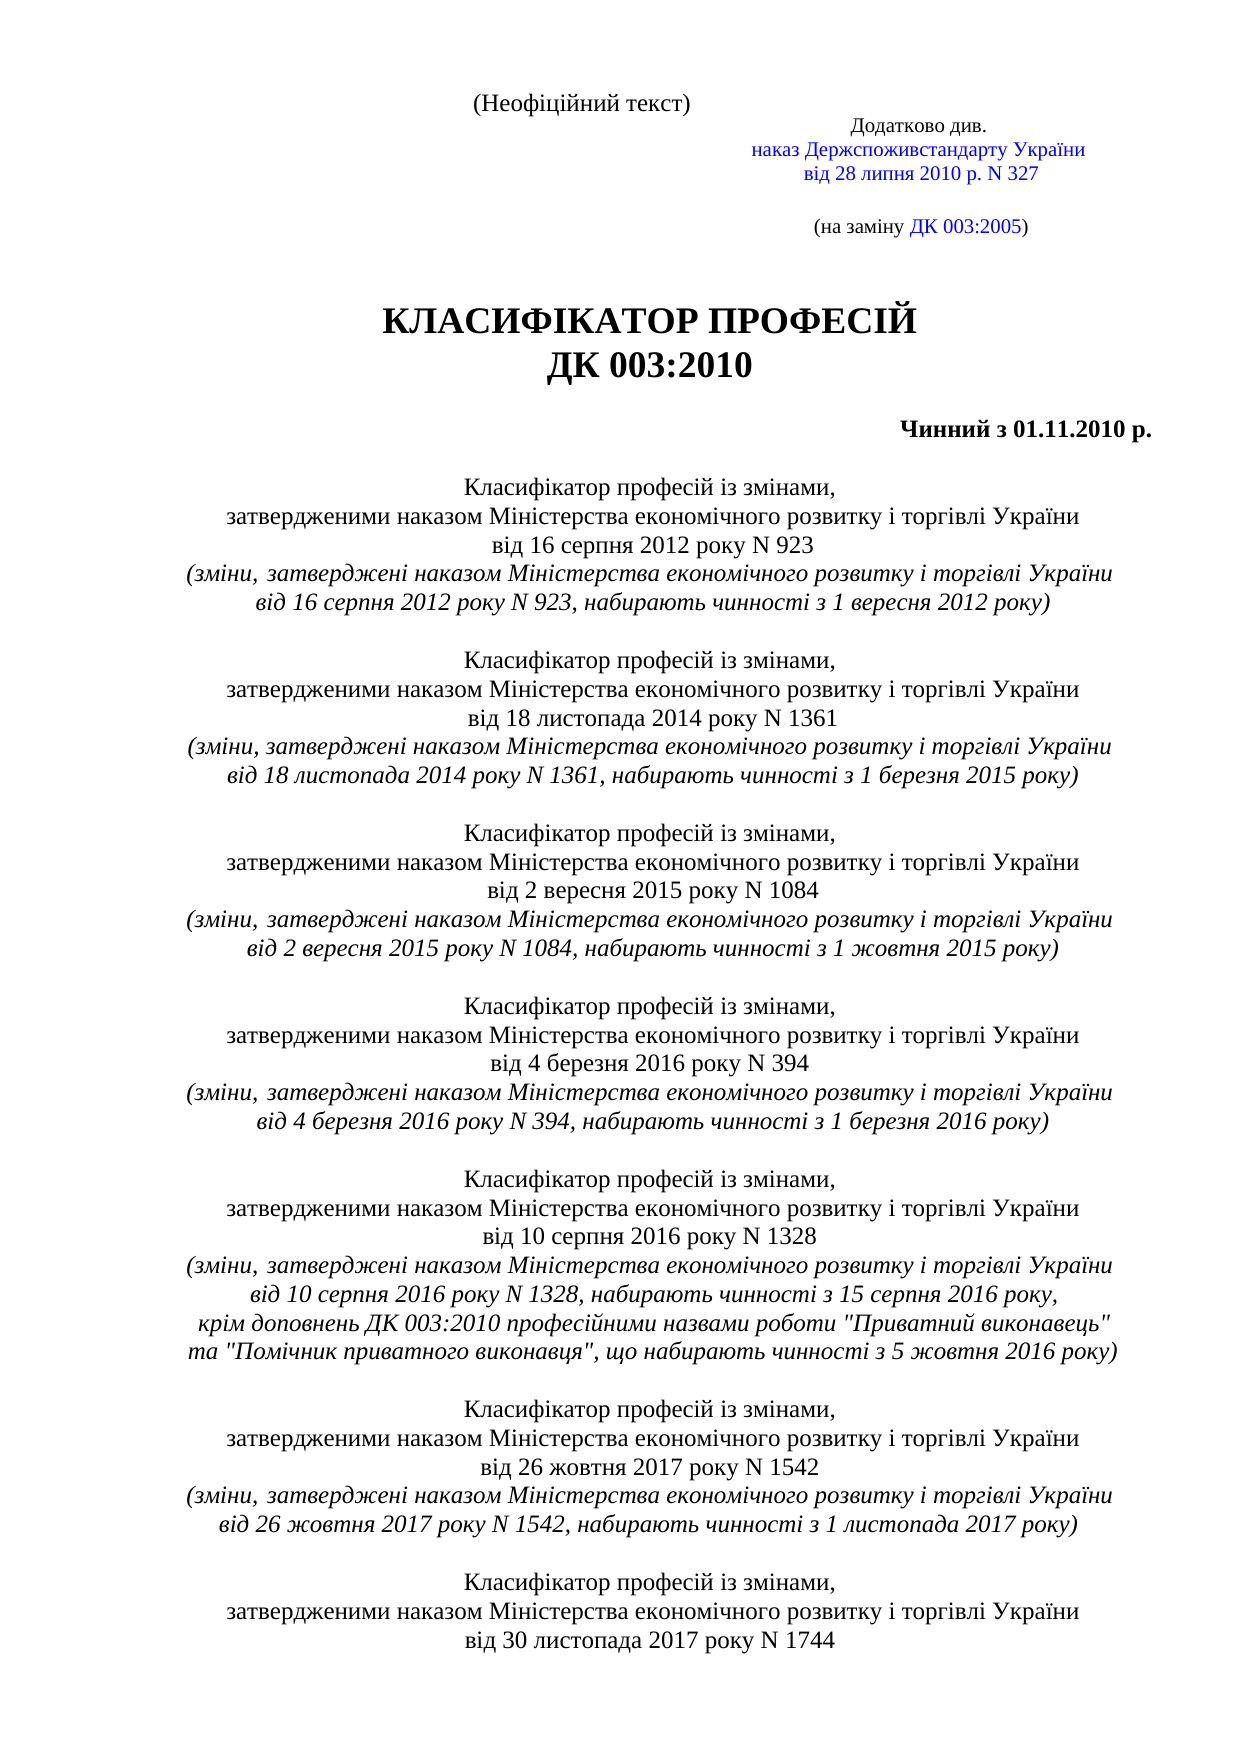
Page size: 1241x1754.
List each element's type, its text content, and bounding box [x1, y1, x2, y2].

text Класифікатор професій із змінами, затвердженими наказом Міністерства економічного розвитку і торгівлі України від 16 серпня 2012 року N 923 (зміни, затверджені наказом Міністерства економічного розвитку і торгівлі України від 16 серпня 2012 року N 923, набирають чинності з 1 вересня 2012 року) [148, 472, 1152, 616]
text Класифікатор професій із змінами, затвердженими наказом Міністерства економічного розвитку і торгівлі України від 4 березня 2016 року N 394 (зміни, затверджені наказом Міністерства економічного розвитку і торгівлі України від 4 березня 2016 року N 394, набирають чинності з 1 березня 2016 року) [148, 991, 1152, 1135]
text Класифікатор професій із змінами, затвердженими наказом Міністерства економічного розвитку і торгівлі України від 2 вересня 2015 року N 1084 (зміни, затверджені наказом Міністерства економічного розвитку і торгівлі України від 2 вересня 2015 року N 1084, набирають чинності з 1 жовтня 2015 року) [148, 818, 1152, 962]
text Чинний з 01.11.2010 р. [148, 414, 1152, 443]
text Класифікатор професій із змінами, затвердженими наказом Міністерства економічного розвитку і торгівлі України від 26 жовтня 2017 року N 1542 (зміни, затверджені наказом Міністерства економічного розвитку і торгівлі України від 26 жовтня 2017 року N 1542, набирають чинності з 1 листопада 2017 року) [148, 1394, 1152, 1538]
text Класифікатор професій із змінами, затвердженими наказом Міністерства економічного розвитку і торгівлі України від 18 листопада 2014 року N 1361 (зміни, затверджені наказом Міністерства економічного розвитку і торгівлі України від 18 листопада 2014 року N 1361, набирають чинності з 1 березня 2015 року) [148, 645, 1152, 789]
text Класифікатор професій із змінами, затвердженими наказом Міністерства економічного розвитку і торгівлі України від 30 листопада 2017 року N 1744 [148, 1567, 1152, 1653]
text Класифікатор професій із змінами, затвердженими наказом Міністерства економічного розвитку і торгівлі України від 10 серпня 2016 року N 1328 (зміни, затверджені наказом Міністерства економічного розвитку і торгівлі України від 10 серпня 2016 року N 1328, набирають чинності з 15 серпня 2016 року, крім доповнень ДК 003:2010 професійними назвами роботи "Приватний виконавець" та "Помічник приватного виконавця", що набирають чинності з 5 жовтня 2016 року) [148, 1164, 1152, 1365]
subtitle КЛАСИФІКАТОР ПРОФЕСІЙ ДК 003:2010 [148, 299, 1152, 385]
table_header Додатково див. наказ Держспоживстандарту України від 28 липня 2010 р. N 327 (на заміну ДК 003:2005) [695, 109, 1147, 241]
text (Неофіційний текст) [148, 88, 1152, 117]
